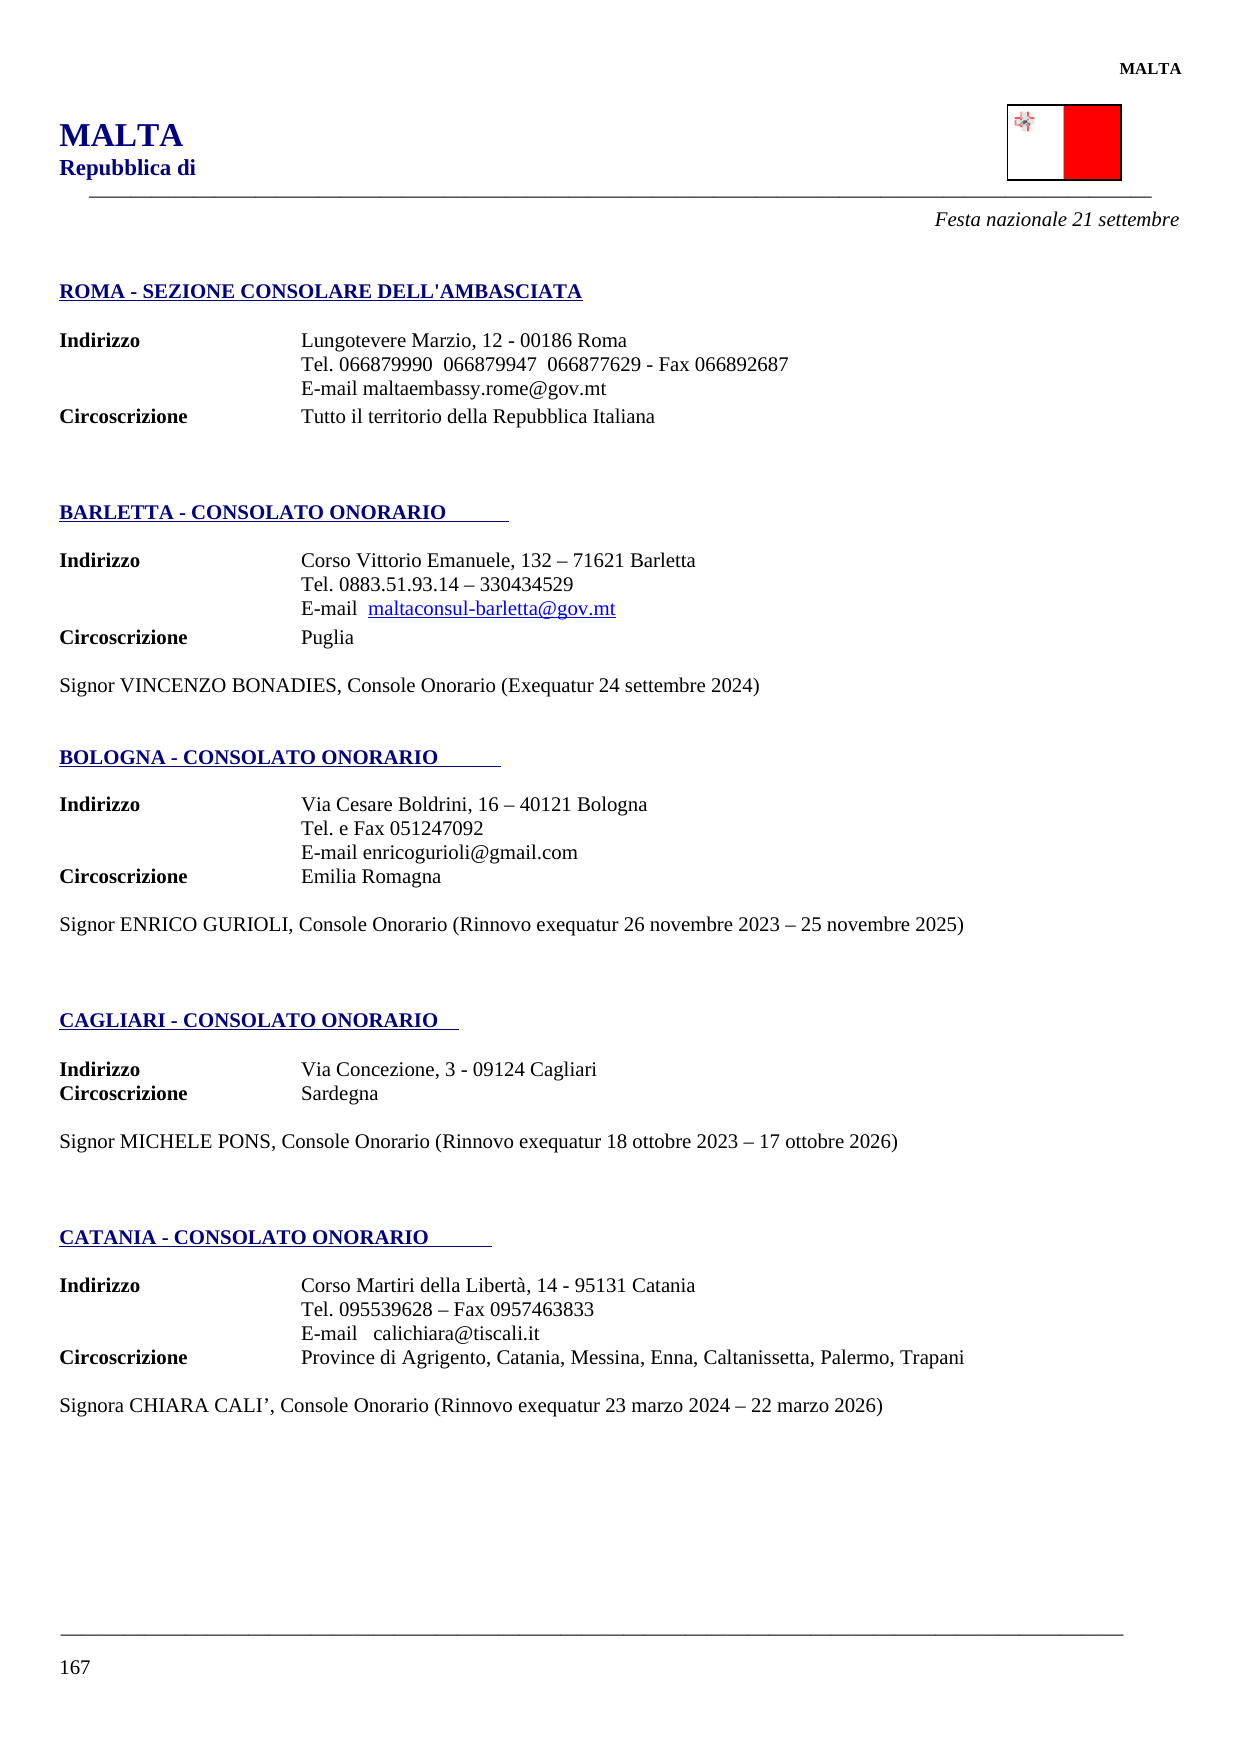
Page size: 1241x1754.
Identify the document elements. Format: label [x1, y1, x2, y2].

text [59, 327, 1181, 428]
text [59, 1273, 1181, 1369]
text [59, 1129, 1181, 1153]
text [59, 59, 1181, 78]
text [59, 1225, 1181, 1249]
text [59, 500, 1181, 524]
picture [1008, 106, 1120, 179]
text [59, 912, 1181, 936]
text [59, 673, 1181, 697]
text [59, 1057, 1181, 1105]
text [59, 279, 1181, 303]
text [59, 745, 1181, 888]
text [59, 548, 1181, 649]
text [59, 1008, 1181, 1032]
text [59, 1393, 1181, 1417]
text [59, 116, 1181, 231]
